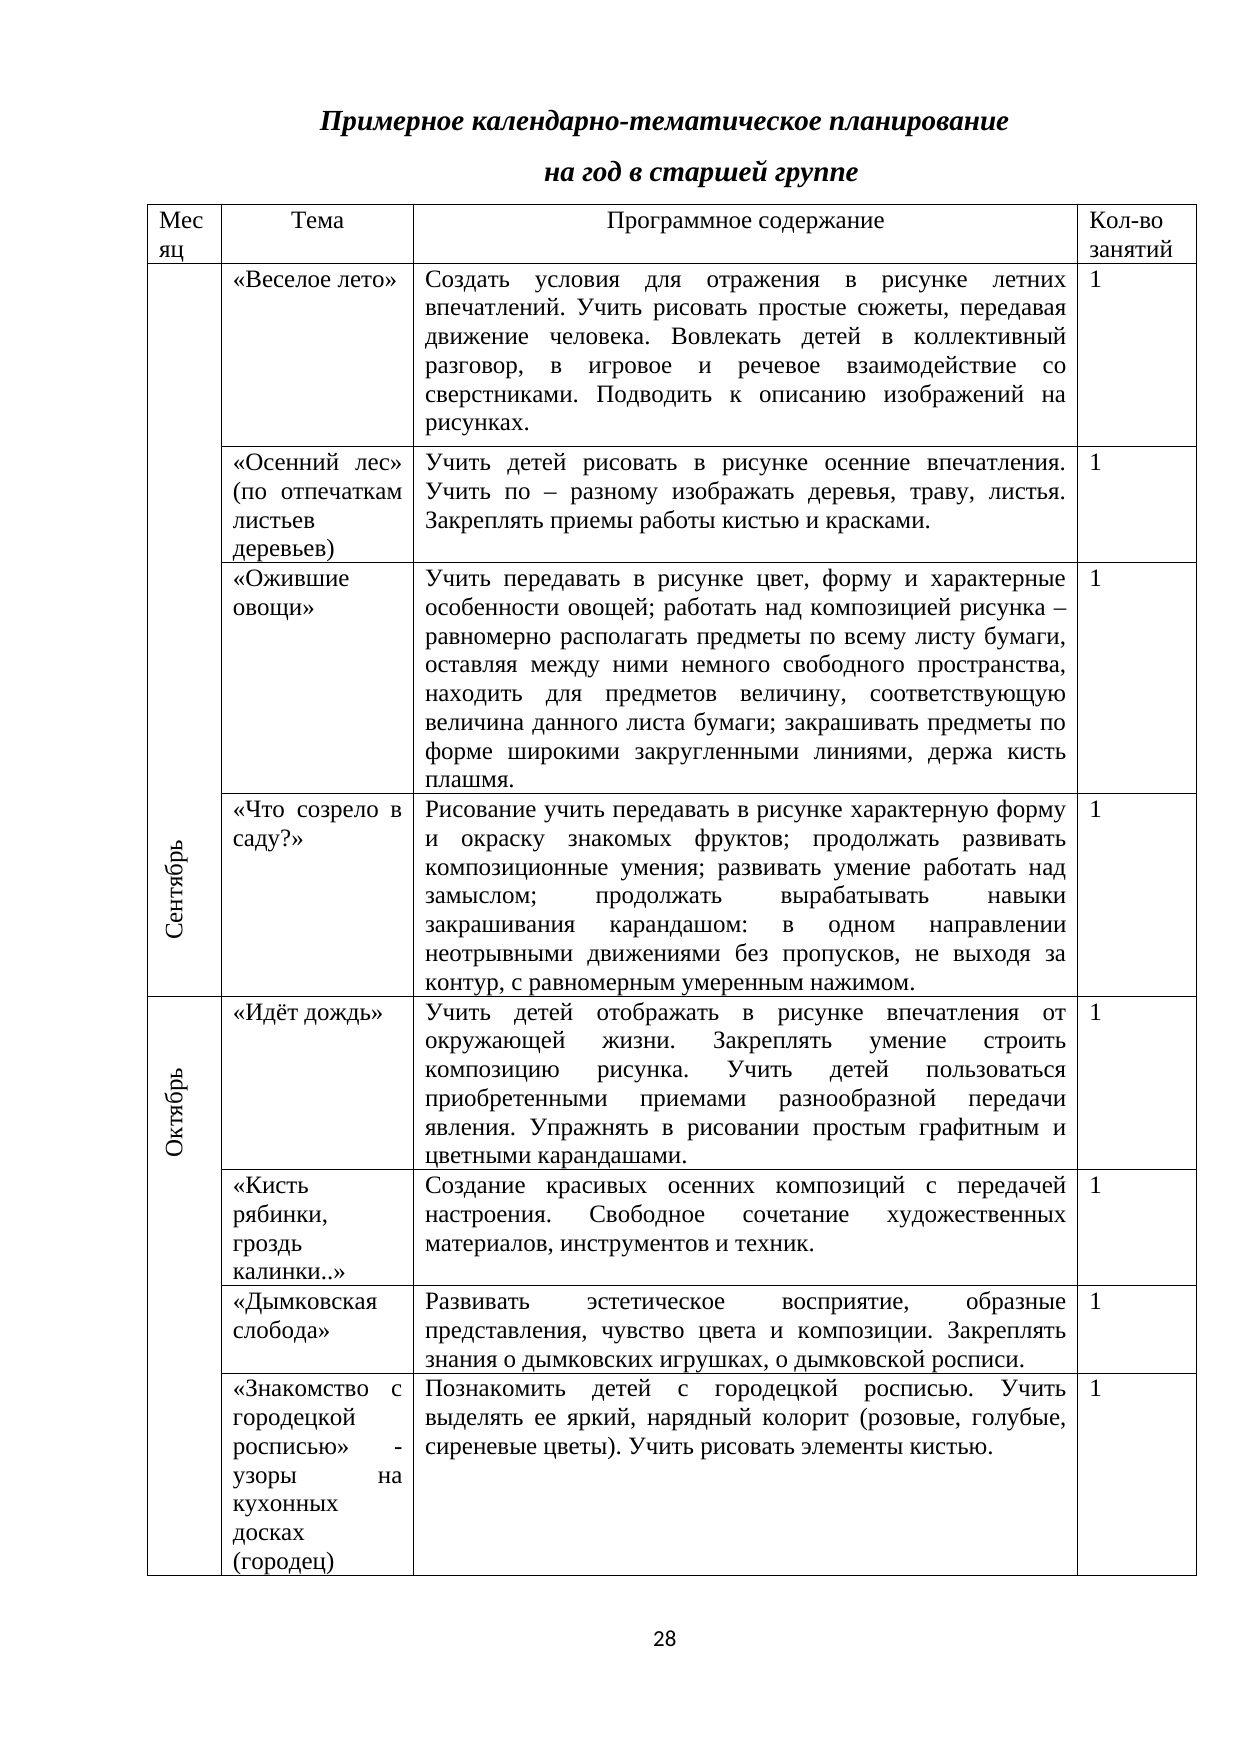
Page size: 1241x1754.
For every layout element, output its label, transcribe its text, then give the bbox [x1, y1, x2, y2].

table_cell Сентябрь [148, 264, 221, 996]
table_cell Рисование учить передавать в рисунке характерную форму и окраску знакомых фруктов; продолжать развивать композиционные умения; развивать умение работать над замыслом; продолжать вырабатывать навыки закрашивания карандашом: в одном направлении неотрывными движениями без пропусков, не выходя за контур, с равномерным умеренным нажимом. [414, 794, 1077, 996]
table_cell Создать условия для отражения в рисунке летних впечатлений. Учить рисовать простые сюжеты, передавая движение человека. Вовлекать детей в коллективный разговор, в игровое и речевое взаимодействие со сверстниками. Подводить к описанию изображений на рисунках. [414, 264, 1077, 446]
table_cell «Осенний лес» (по отпечаткам листьев деревьев) [222, 447, 413, 562]
table_cell 1 [1078, 563, 1196, 793]
table_cell Учить детей отображать в рисунке впечатления от окружающей жизни. Закреплять умение строить композицию рисунка. Учить детей пользоваться приобретенными приемами разнообразной передачи явления. Упражнять в рисовании простым графитным и цветными карандашами. [414, 997, 1077, 1169]
table_header Месяц [148, 205, 221, 263]
table_header Программное содержание [414, 205, 1077, 263]
table_cell 1 [1078, 1170, 1196, 1285]
table_cell «Знакомство с городецкой росписью» -узоры на кухонных досках (городец) [222, 1374, 413, 1575]
table_cell «Дымковская слобода» [222, 1286, 413, 1372]
table_cell 1 [1078, 1374, 1196, 1575]
table_cell Создание красивых осенних композиций с передачей настроения. Свободное сочетание художественных материалов, инструментов и техник. [414, 1170, 1077, 1285]
table_cell Развивать эстетическое восприятие, образные представления, чувство цвета и композиции. Закреплять знания о дымковских игрушках, о дымковской росписи. [414, 1286, 1077, 1372]
table_cell Октябрь [148, 997, 221, 1575]
table_cell 1 [1078, 264, 1196, 446]
table_header Тема [222, 205, 413, 263]
table_cell «Веселое лето» [222, 264, 413, 446]
table_cell 1 [1078, 1286, 1196, 1372]
table_cell Познакомить детей с городецкой росписью. Учить выделять ее яркий, нарядный колорит (розовые, голубые, сиреневые цветы). Учить рисовать элементы кистью. [414, 1374, 1077, 1575]
text Примерное календарно-тематическое планирование [177, 103, 1152, 137]
table_cell «Идёт дождь» [222, 997, 413, 1169]
table_cell 1 [1078, 447, 1196, 562]
table_cell «Ожившие овощи» [222, 563, 413, 793]
table_cell Учить передавать в рисунке цвет, форму и характерные особенности овощей; работать над композицией рисунка – равномерно располагать предметы по всему листу бумаги, оставляя между ними немного свободного пространства, находить для предметов величину, соответствующую величина данного листа бумаги; закрашивать предметы по форме широкими закругленными линиями, держа кисть плашмя. [414, 563, 1077, 793]
table_cell Учить детей рисовать в рисунке осенние впечатления. Учить по – разному изображать деревья, траву, листья. Закреплять приемы работы кистью и красками. [414, 447, 1077, 562]
table_cell 1 [1078, 794, 1196, 996]
table_cell 1 [1078, 997, 1196, 1169]
table_header Кол-во занятий [1078, 205, 1196, 263]
table_cell «Кисть рябинки, гроздь калинки..» [222, 1170, 413, 1285]
text на год в старшей группе [177, 154, 1152, 187]
table_cell «Что созрело в саду?» [222, 794, 413, 996]
